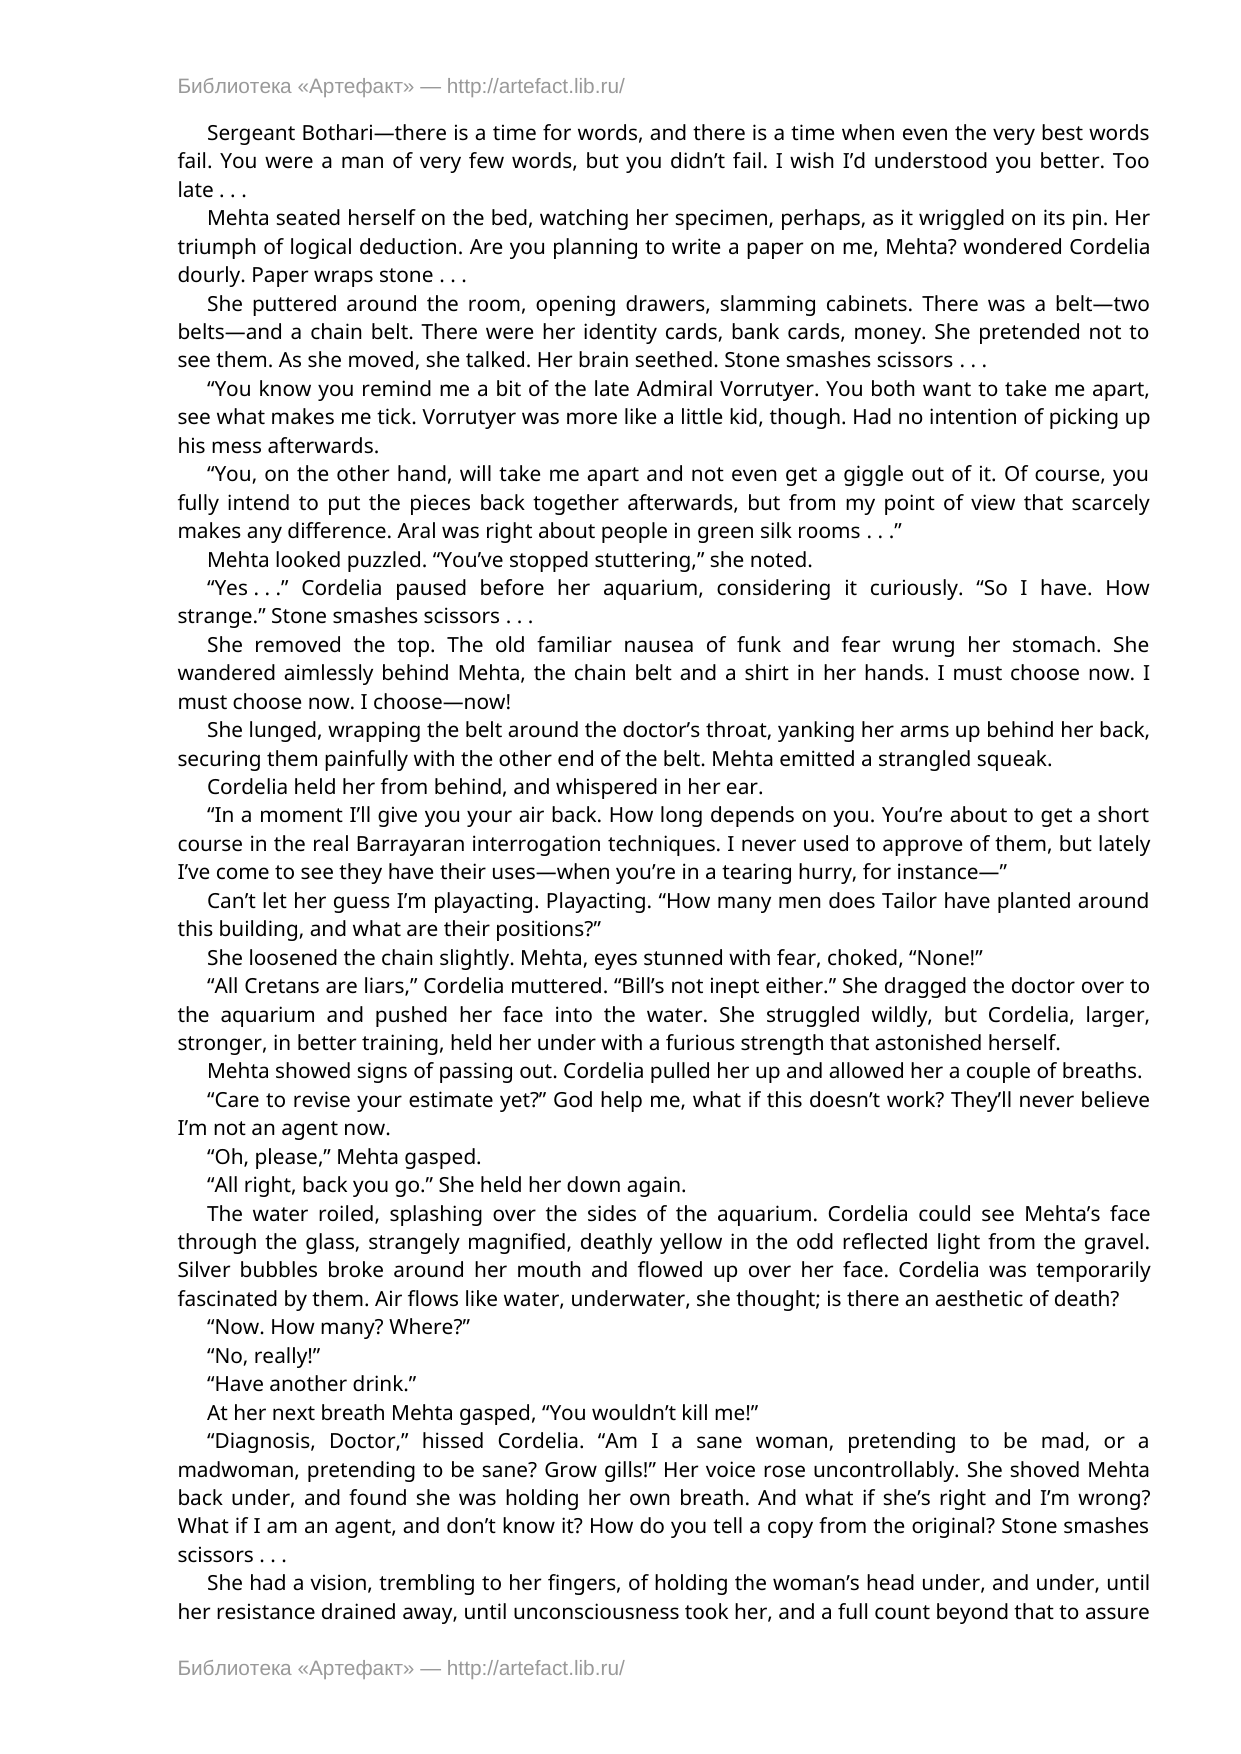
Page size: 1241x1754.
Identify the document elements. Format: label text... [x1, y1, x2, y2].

text “Diagnosis, Doctor,” hissed Cordelia. “Am I a sane woman, pretending to be mad, or a madwoman, pretending to be sane? Grow gills!” Her voice rose uncontrollably. She shoved Mehta back under, and found she was holding her own breath. And what if she’s right and I’m wrong? What if I am an agent, and don’t know it? How do you tell a copy from the original? Stone smashes scissors . . . [177, 1426, 1152, 1568]
text Mehta seated herself on the bed, watching her specimen, perhaps, as it wriggled on its pin. Her triumph of logical deduction. Are you planning to write a paper on me, Mehta? wondered Cordelia dourly. Paper wraps stone . . . [177, 203, 1152, 289]
text She loosened the chain slightly. Mehta, eyes stunned with fear, choked, “None!” [177, 943, 1152, 971]
text She removed the top. The old familiar nausea of funk and fear wrung her stomach. She wandered aimlessly behind Mehta, the chain belt and a shirt in her hands. I must choose now. I must choose now. I choose—now! [177, 630, 1152, 715]
text Mehta showed signs of passing out. Cordelia pulled her up and allowed her a couple of breaths. [177, 1057, 1152, 1085]
text At her next breath Mehta gasped, “You wouldn’t kill me!” [177, 1398, 1152, 1426]
text “Care to revise your estimate yet?” God help me, what if this doesn’t work? They’ll never believe I’m not an agent now. [177, 1085, 1152, 1142]
text “You, on the other hand, will take me apart and not even get a giggle out of it. Of course, you fully intend to put the pieces back together afterwards, but from my point of view that scarcely makes any difference. Aral was right about people in green silk rooms . . .” [177, 459, 1152, 545]
text Can’t let her guess I’m playacting. Playacting. “How many men does Tailor have planted around this building, and what are their positions?” [177, 886, 1152, 943]
text Sergeant Bothari—there is a time for words, and there is a time when even the very best words fail. You were a man of very few words, but you didn’t fail. I wish I’d understood you better. Too late . . . [177, 118, 1152, 203]
text She lunged, wrapping the belt around the doctor’s throat, yanking her arms up behind her back, securing them painfully with the other end of the belt. Mehta emitted a strangled squeak. [177, 715, 1152, 772]
text Cordelia held her from behind, and whispered in her ear. [177, 772, 1152, 801]
text “All Cretans are liars,” Cordelia muttered. “Bill’s not inept either.” She dragged the doctor over to the aquarium and pushed her face into the water. She struggled wildly, but Cordelia, larger, stronger, in better training, held her under with a furious strength that astonished herself. [177, 971, 1152, 1057]
text “Now. How many? Where?” [177, 1312, 1152, 1341]
text “You know you remind me a bit of the late Admiral Vorrutyer. You both want to take me apart, see what makes me tick. Vorrutyer was more like a little kid, though. Had no intention of picking up his mess afterwards. [177, 374, 1152, 459]
text “Have another drink.” [177, 1369, 1152, 1398]
text She puttered around the room, opening drawers, slamming cabinets. There was a belt—two belts—and a chain belt. There were her identity cards, bank cards, money. She pretended not to see them. As she moved, she talked. Her brain seethed. Stone smashes scissors . . . [177, 289, 1152, 374]
text “In a moment I’ll give you your air back. How long depends on you. You’re about to get a short course in the real Barrayaran interrogation techniques. I never used to approve of them, but lately I’ve come to see they have their uses—when you’re in a tearing hurry, for instance—” [177, 801, 1152, 886]
text Mehta looked puzzled. “You’ve stopped stuttering,” she noted. [177, 545, 1152, 573]
text “Yes . . .” Cordelia paused before her aquarium, considering it curiously. “So I have. How strange.” Stone smashes scissors . . . [177, 573, 1152, 630]
text “Oh, please,” Mehta gasped. [177, 1142, 1152, 1170]
text “All right, back you go.” She held her down again. [177, 1170, 1152, 1199]
text “No, really!” [177, 1341, 1152, 1369]
text The water roiled, splashing over the sides of the aquarium. Cordelia could see Mehta’s face through the glass, strangely magnified, deathly yellow in the odd reflected light from the gravel. Silver bubbles broke around her mouth and flowed up over her face. Cordelia was temporarily fascinated by them. Air flows like water, underwater, she thought; is there an aesthetic of death? [177, 1199, 1152, 1312]
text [177, 1568, 1152, 1625]
